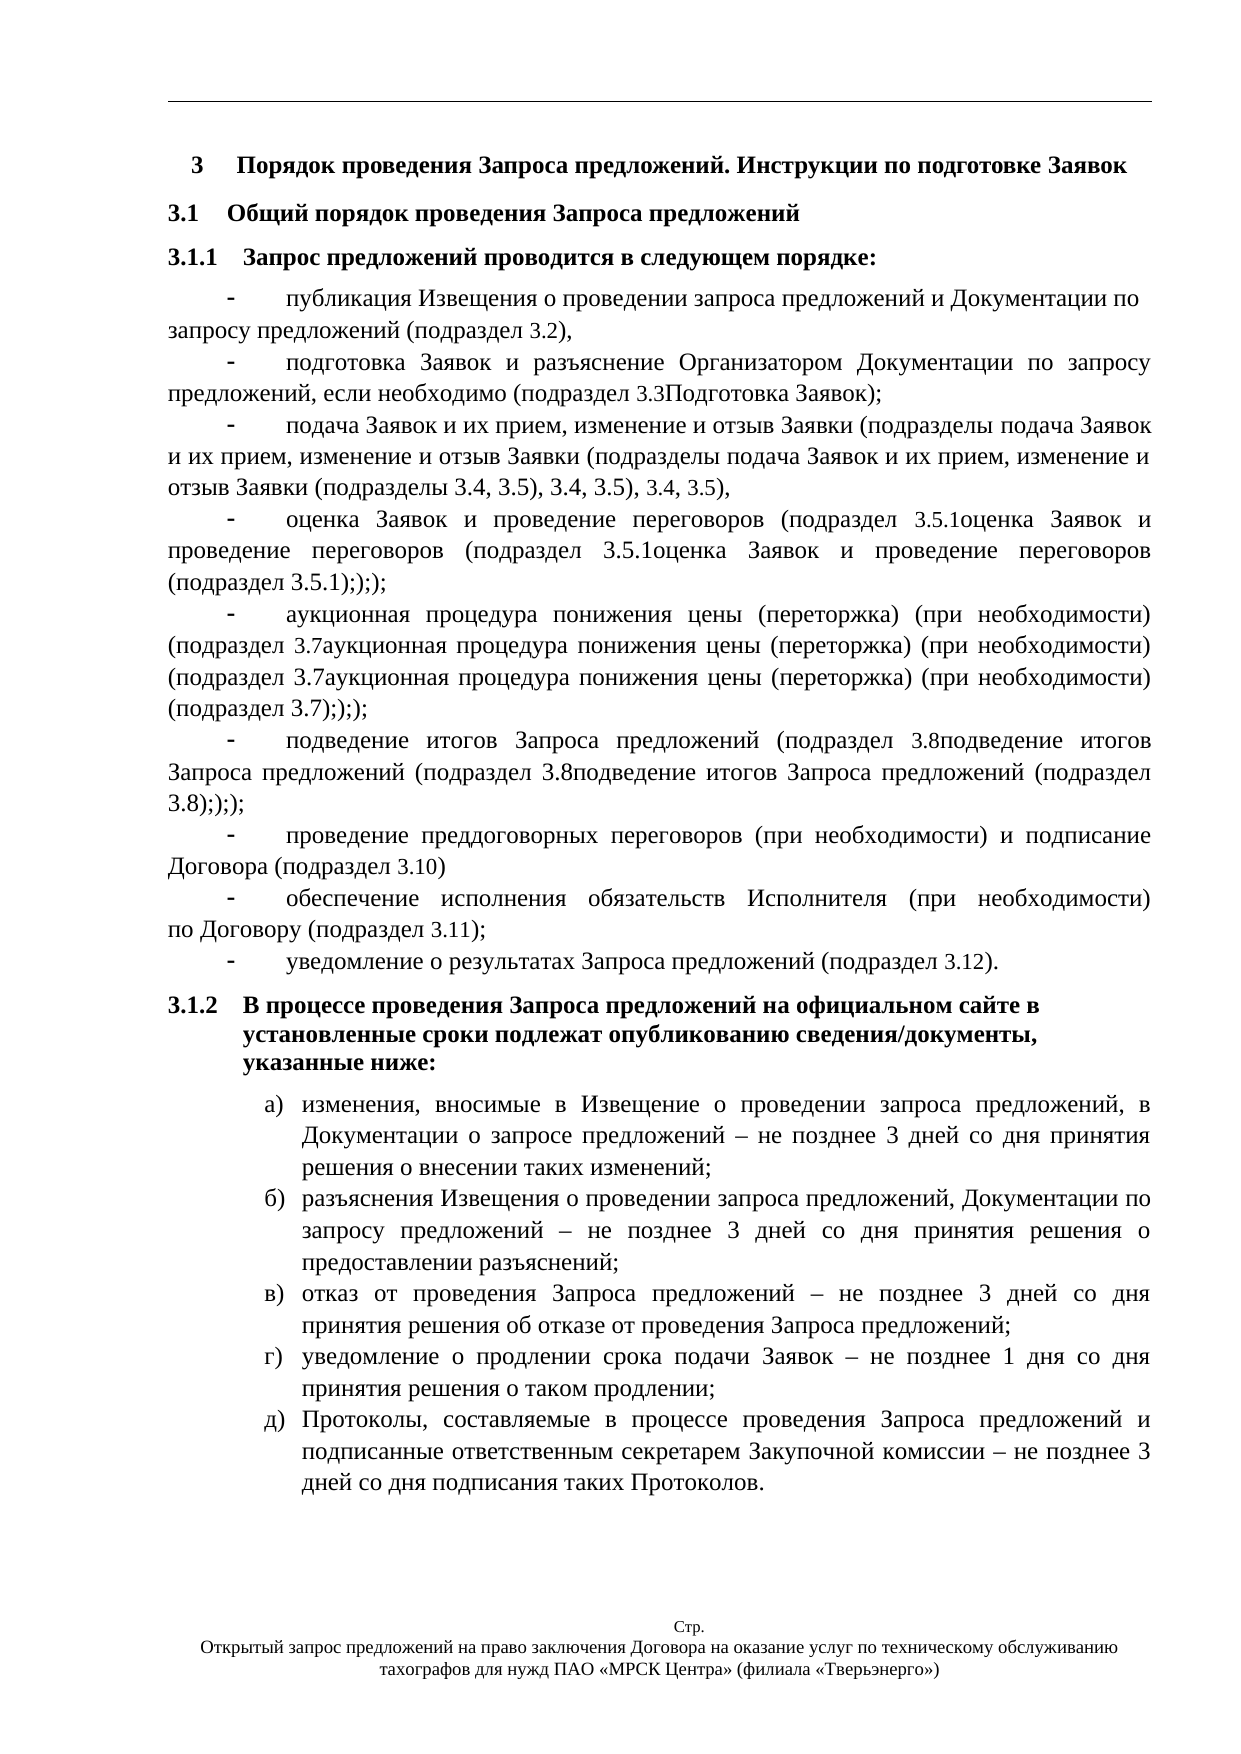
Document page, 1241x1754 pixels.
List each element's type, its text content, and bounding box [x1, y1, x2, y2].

subtitle Порядок проведения Запроса предложений. Инструкции по подготовке Заявок [166, 150, 1152, 179]
list публикация Извещения о проведении запроса предложений и Документации по запросу предложений (подраздел 3.2), [168, 283, 1152, 344]
list подготовка Заявок и разъяснение Организатором Документации по запросу предложений, если необходимо (подраздел 3.3); [168, 347, 1152, 407]
list подведение итогов Запроса предложений (подраздел 3.8); [168, 725, 1152, 817]
subtitle Запрос предложений проводится в следующем порядке: [168, 242, 1152, 271]
list отказ от проведения Запроса предложений – не позднее 3 дней со дня принятия решения об отказе от проведения Запроса предложений; [264, 1278, 1152, 1338]
list уведомление о результатах Запроса предложений (подраздел 3.12). [168, 946, 1152, 975]
list оценка Заявок и проведение переговоров (подраздел 3.5.1); [168, 504, 1152, 596]
list проведение преддоговорных переговоров (при необходимости) и подписание Договора (подраздел 3.10) [168, 820, 1152, 880]
subtitle Общий порядок проведения Запроса предложений [168, 198, 1152, 227]
list подача Заявок и их прием, изменение и отзыв Заявки (подразделы 3.4, 3.5), [168, 410, 1152, 501]
list Протоколы, составляемые в процессе проведения Запроса предложений и подписанные ответственным секретарем Закупочной комиссии – не позднее 3 дней со дня подписания таких Протоколов. [264, 1404, 1152, 1496]
list разъяснения Извещения о проведении запроса предложений, Документации по запросу предложений – не позднее 3 дней со дня принятия решения о предоставлении разъяснений; [264, 1183, 1152, 1275]
list изменения, вносимые в Извещение о проведении запроса предложений, в Документации о запросе предложений – не позднее 3 дней со дня принятия решения о внесении таких изменений; [264, 1089, 1152, 1181]
subtitle В процессе проведения Запроса предложений на официальном сайте в установленные сроки подлежат опубликованию сведения/документы, указанные ниже: [168, 990, 1152, 1076]
list аукционная процедура понижения цены (переторжка) (при необходимости) (подраздел 3.7); [168, 599, 1152, 722]
list уведомление о продлении срока подачи Заявок – не позднее 1 дня со дня принятия решения о таком продлении; [264, 1341, 1152, 1402]
list обеспечение исполнения обязательств Исполнителя (при необходимости) по Договору (подраздел 3.11); [168, 883, 1152, 943]
